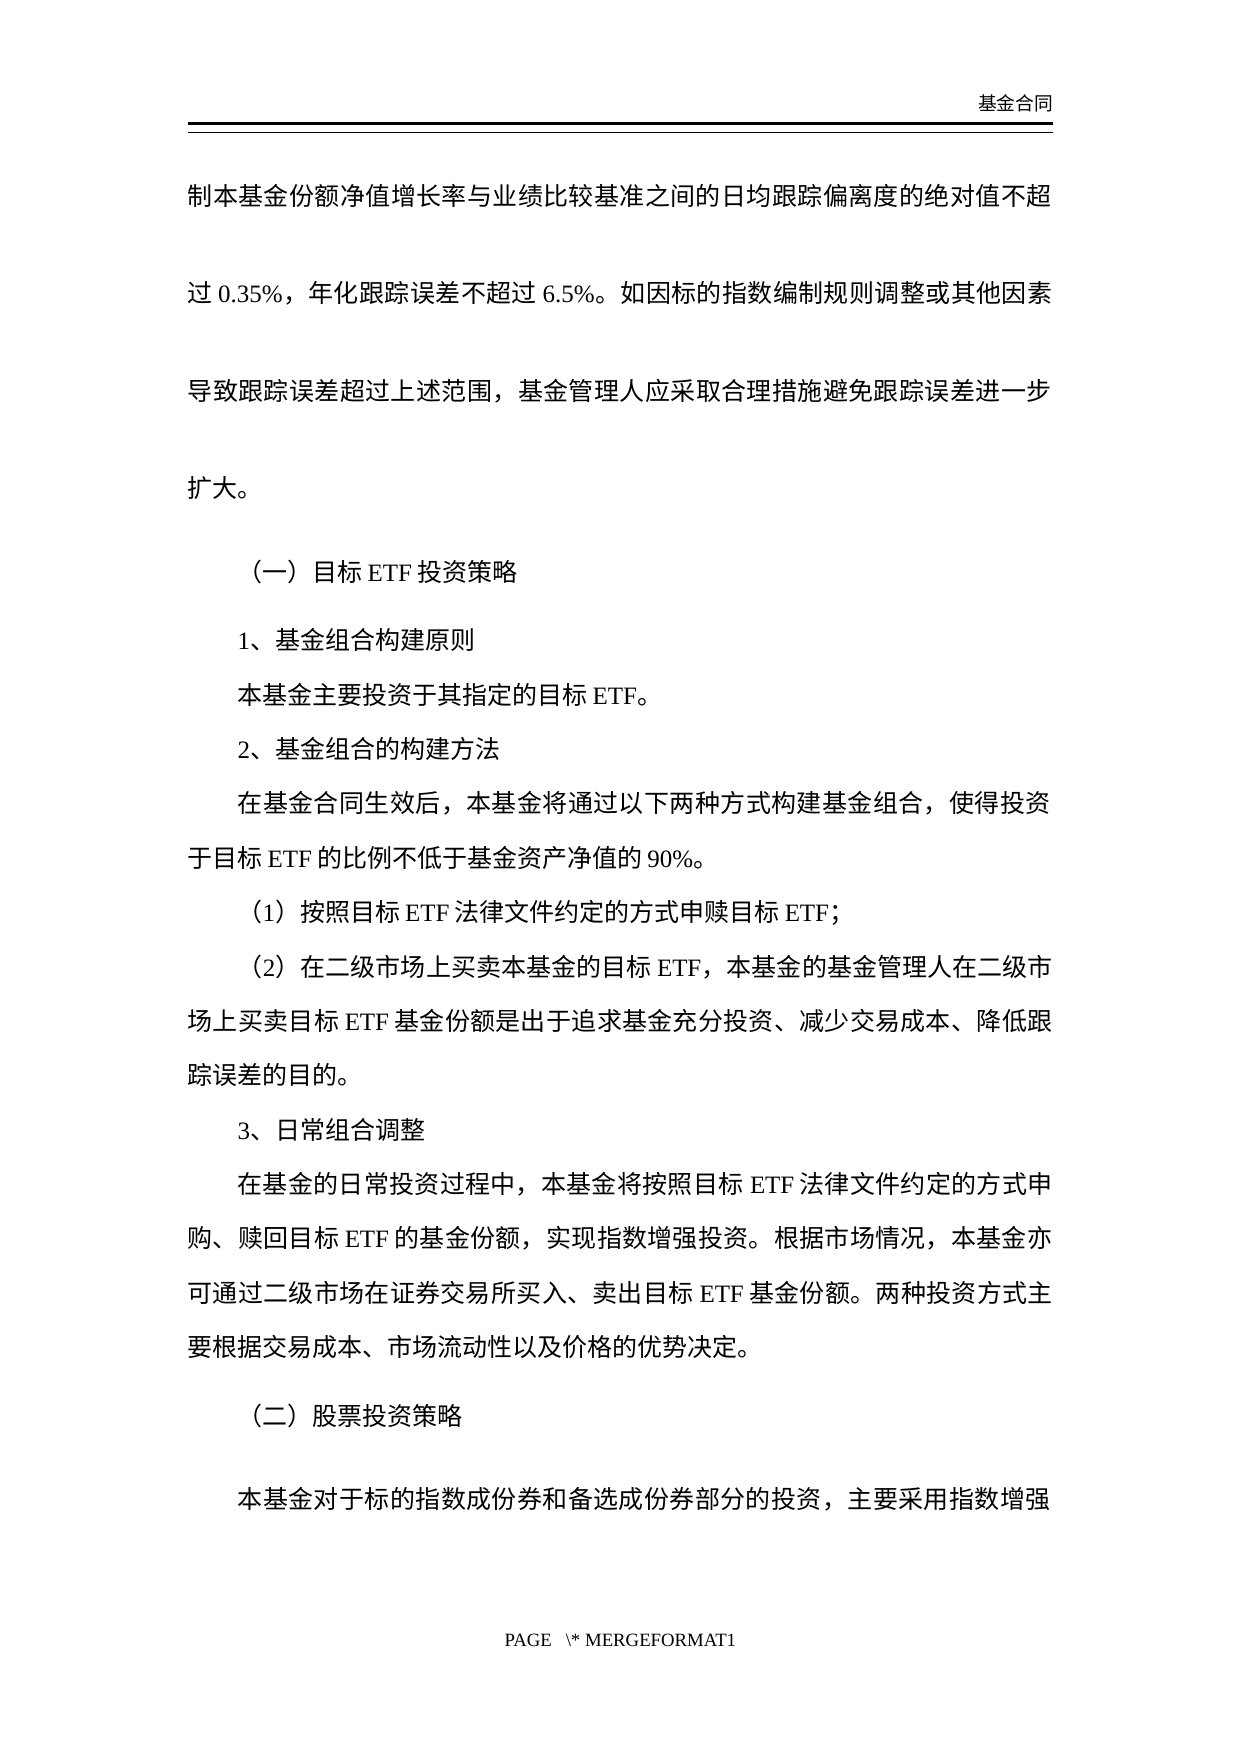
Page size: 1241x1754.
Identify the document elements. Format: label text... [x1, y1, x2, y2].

text 2、基金组合的构建方法 [187, 729, 1053, 766]
text （2）在二级市场上买卖本基金的目标ETF，本基金的基金管理人在二级市场上买卖目标ETF基金份额是出于追求基金充分投资、减少交易成本、降低跟踪误差的目的。 [187, 947, 1053, 1092]
text （1）按照目标ETF法律文件约定的方式申赎目标ETF； [187, 893, 1053, 929]
text 在基金的日常投资过程中，本基金将按照目标ETF法律文件约定的方式申购、赎回目标ETF的基金份额，实现指数增强投资。根据市场情况，本基金亦可通过二级市场在证券交易所买入、卖出目标ETF基金份额。两种投资方式主要根据交易成本、市场流动性以及价格的优势决定。 [187, 1164, 1053, 1364]
text 本基金主要投资于其指定的目标ETF。 [187, 675, 1053, 711]
text （一）目标ETF投资策略 [187, 538, 1053, 603]
text 在基金合同生效后，本基金将通过以下两种方式构建基金组合，使得投资于目标ETF的比例不低于基金资产净值的90%。 [187, 784, 1053, 874]
text 3、日常组合调整 [187, 1110, 1053, 1146]
text 1、基金组合构建原则 [187, 621, 1053, 657]
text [187, 1465, 1053, 1530]
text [187, 162, 1053, 519]
text （二）股票投资策略 [187, 1382, 1053, 1447]
